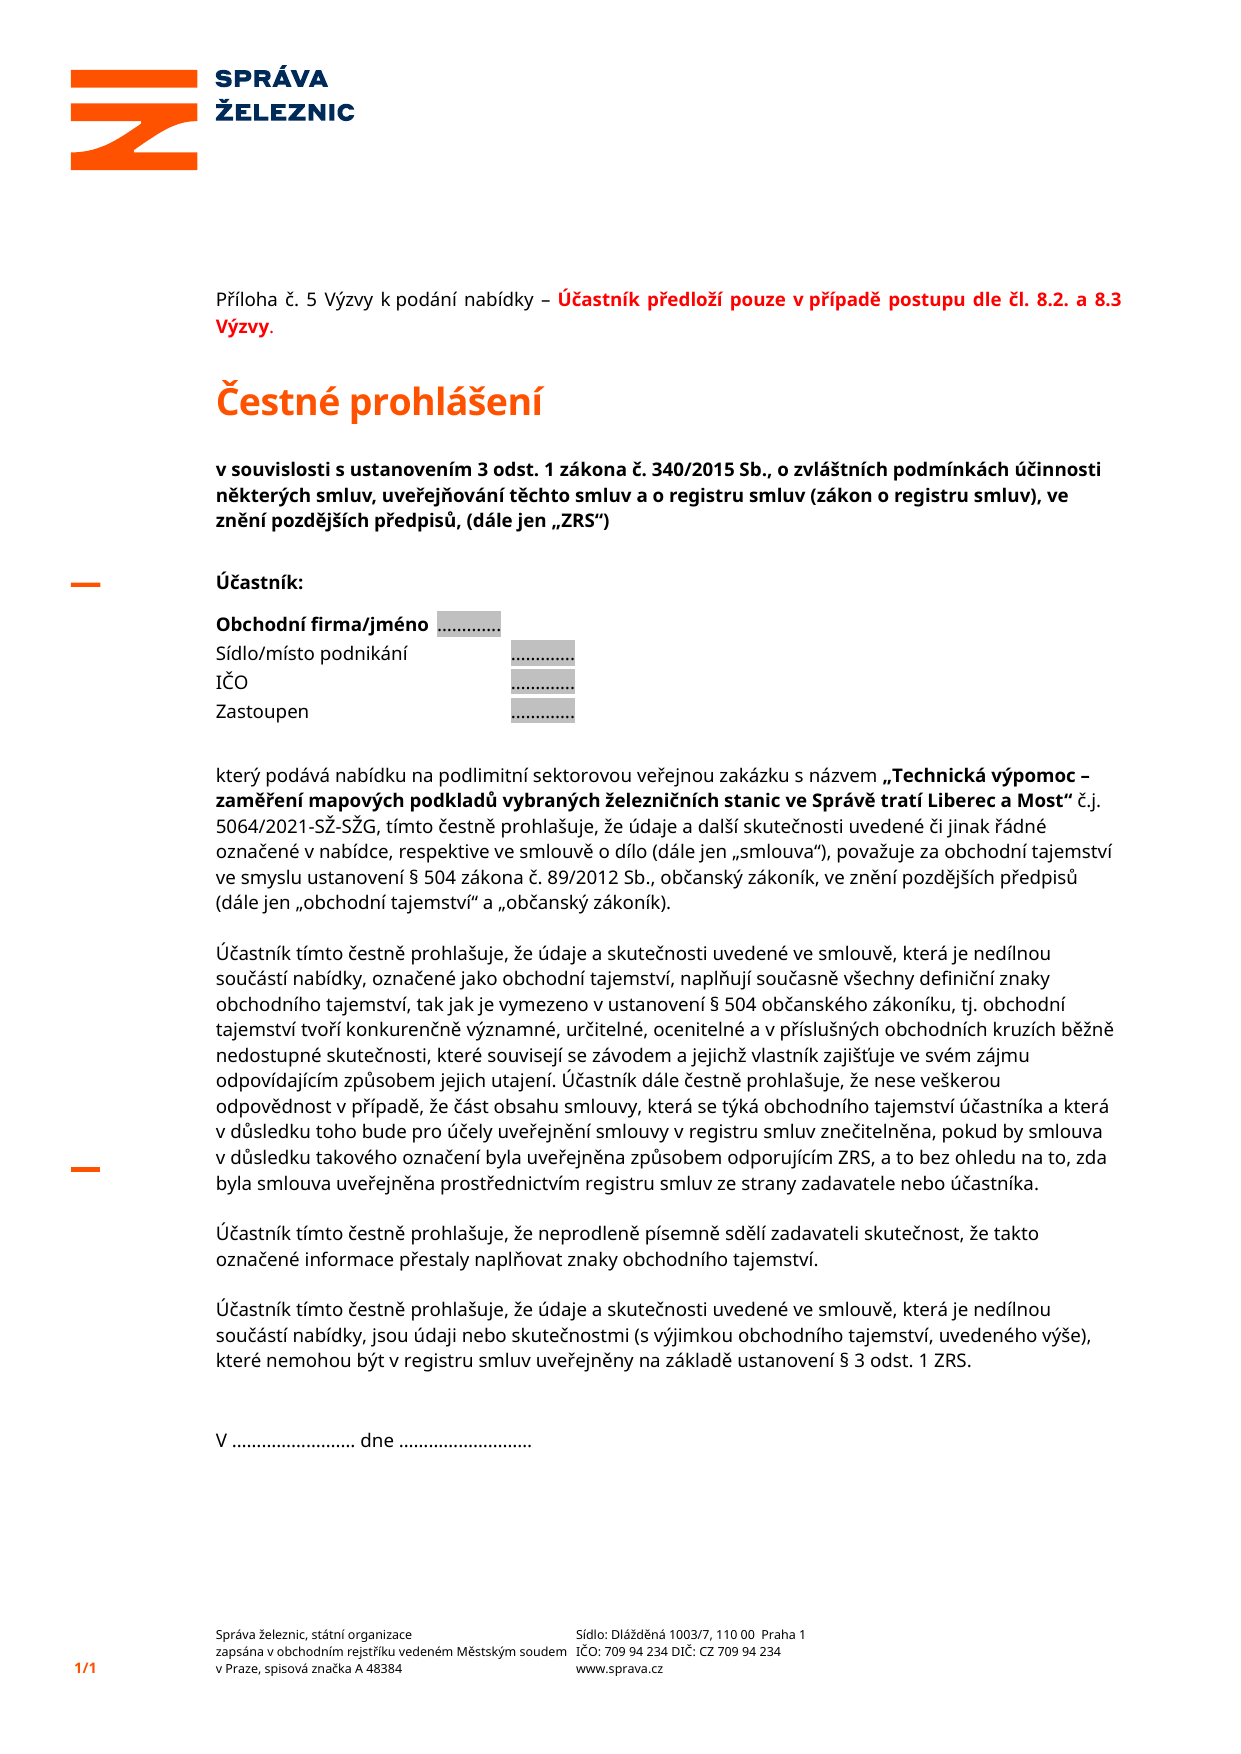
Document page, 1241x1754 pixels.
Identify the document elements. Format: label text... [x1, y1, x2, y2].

text který podává nabídku na podlimitní sektorovou veřejnou zakázku s názvem „Technická výpomoc – zaměření mapových podkladů vybraných železničních stanic ve Správě tratí Liberec a Most“ č.j. 5064/2021-SŽ-SŽG, tímto čestně prohlašuje, že údaje a další skutečnosti uvedené či jinak řádné označené v nabídce, respektive ve smlouvě o dílo (dále jen „smlouva“), považuje za obchodní tajemství ve smyslu ustanovení § 504 zákona č. 89/2012 Sb., občanský zákoník, ve znění pozdějších předpisů (dále jen „obchodní tajemství“ a „občanský zákoník). [216, 762, 1122, 915]
text Účastník: [216, 565, 1122, 596]
text IČO …………. [216, 666, 1122, 695]
text Účastník tímto čestně prohlašuje, že údaje a skutečnosti uvedené ve smlouvě, která je nedílnou součástí nabídky, označené jako obchodní tajemství, naplňují současně všechny definiční znaky obchodního tajemství, tak jak je vymezeno v ustanovení § 504 občanského zákoníku, tj. obchodní tajemství tvoří konkurenčně významné, určitelné, ocenitelné a v příslušných obchodních kruzích běžně nedostupné skutečnosti, které souvisejí se závodem a jejichž vlastník zajišťuje ve svém zájmu odpovídajícím způsobem jejich utajení. Účastník dále čestně prohlašuje, že nese veškerou odpovědnost v případě, že část obsahu smlouvy, která se týká obchodního tajemství účastníka a která v důsledku toho bude pro účely uveřejnění smlouvy v registru smluv znečitelněna, pokud by smlouva v důsledku takového označení byla uveřejněna způsobem odporujícím ZRS, a to bez ohledu na to, zda byla smlouva uveřejněna prostřednictvím registru smluv ze strany zadavatele nebo účastníka. [216, 940, 1122, 1195]
text Příloha č. 5 Výzvy k podání nabídky – Účastník předloží pouze v případě postupu dle čl. 8.2. a 8.3 Výzvy. [216, 286, 1122, 339]
text Účastník tímto čestně prohlašuje, že neprodleně písemně sdělí zadavateli skutečnost, že takto označené informace přestaly naplňovat znaky obchodního tajemství. [216, 1220, 1122, 1271]
text v souvislosti s ustanovením 3 odst. 1 zákona č. 340/2015 Sb., o zvláštních podmínkách účinnosti některých smluv, uveřejňování těchto smluv a o registru smluv (zákon o registru smluv), ve znění pozdějších předpisů, (dále jen „ZRS“) [216, 456, 1122, 533]
text V ………………….… dne ……………………… [216, 1423, 1121, 1453]
text Zastoupen …………. [216, 695, 1122, 724]
text Sídlo/místo podnikání …………. [216, 637, 1122, 666]
subtitle Čestné prohlášení [216, 375, 1122, 426]
text Účastník tímto čestně prohlašuje, že údaje a skutečnosti uvedené ve smlouvě, která je nedílnou součástí nabídky, jsou údaji nebo skutečnostmi (s výjimkou obchodního tajemství, uvedeného výše), které nemohou být v registru smluv uveřejněny na základě ustanovení § 3 odst. 1 ZRS. [216, 1296, 1122, 1373]
text Obchodní firma/jméno …………. [216, 608, 1122, 637]
